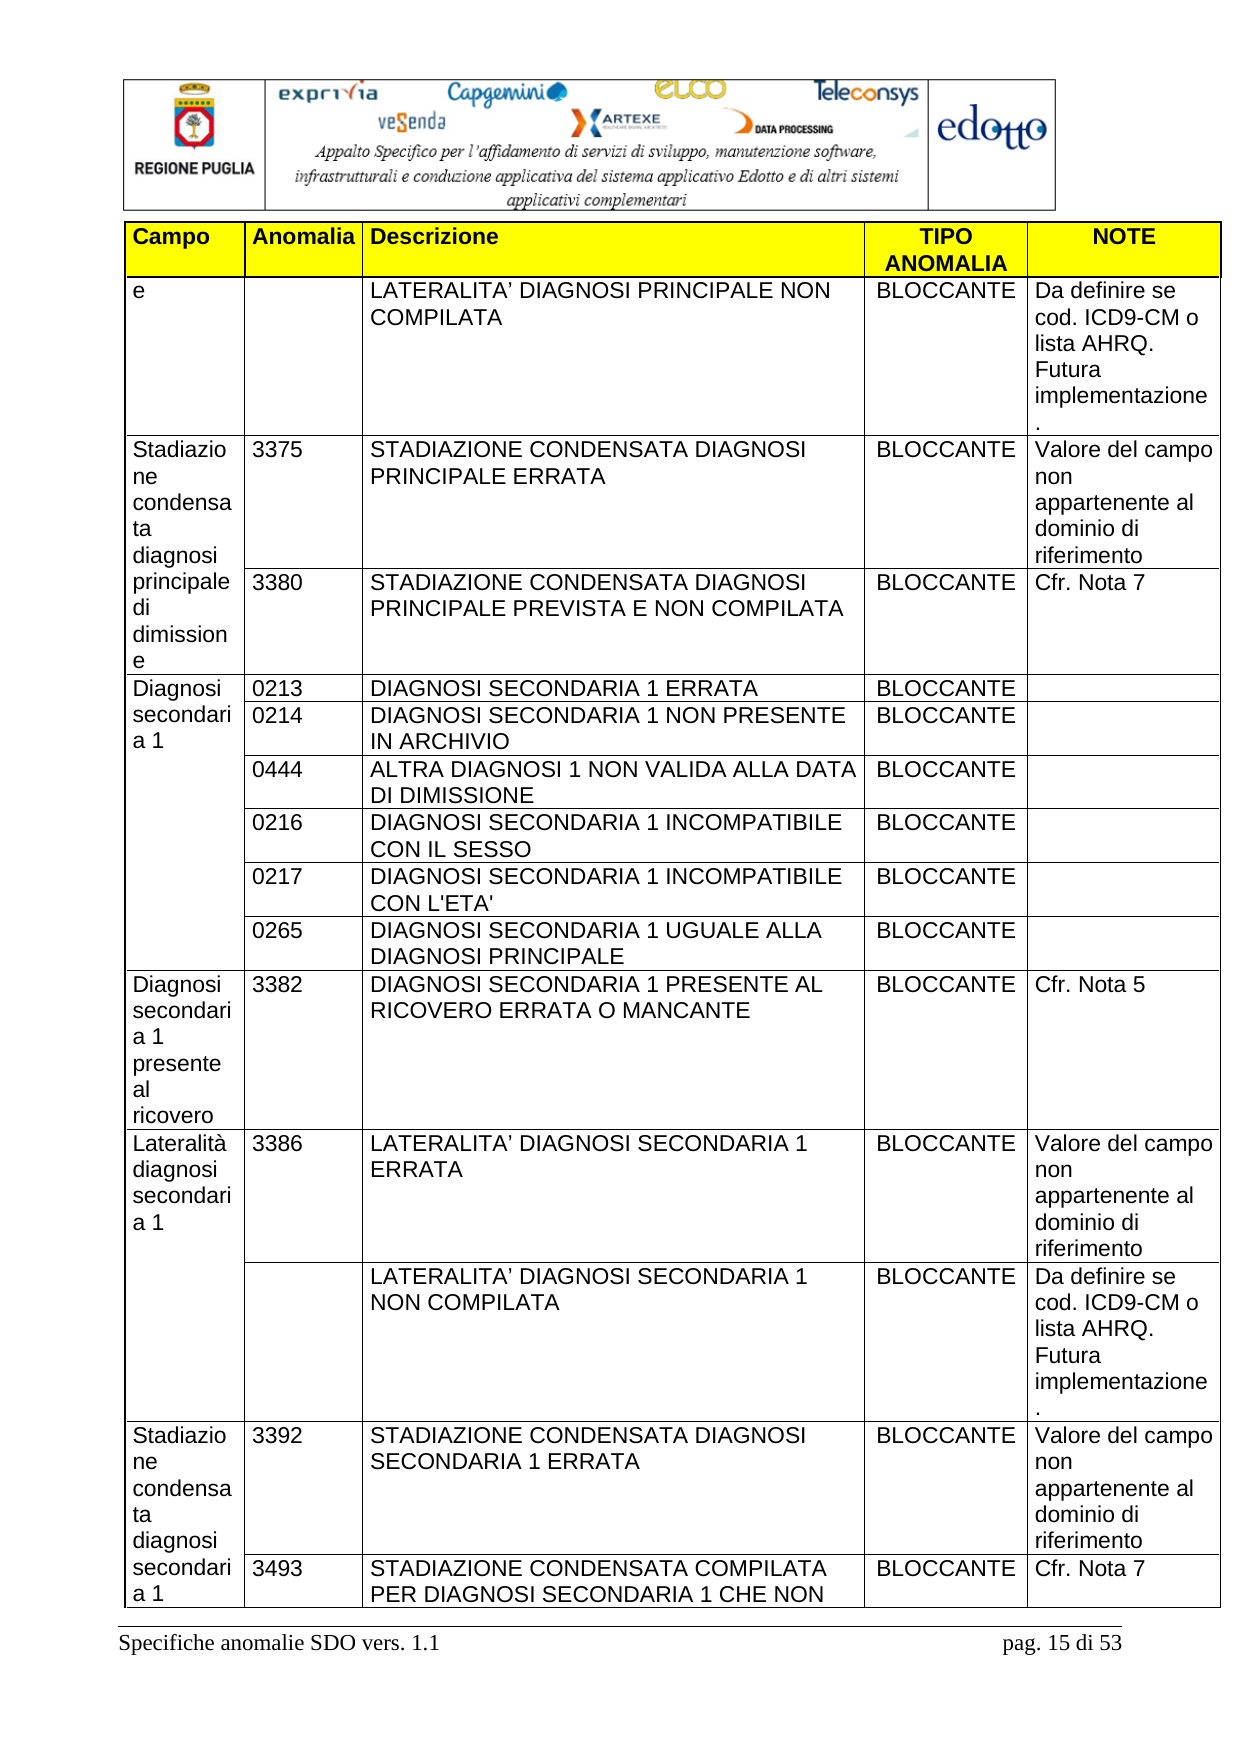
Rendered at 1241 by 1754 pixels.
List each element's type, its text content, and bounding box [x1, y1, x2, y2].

table_header Descrizione [363, 223, 864, 276]
table_cell Cfr. Nota 7 [1028, 568, 1220, 673]
table_cell DIAGNOSI SECONDARIA 1 ERRATA [363, 675, 864, 701]
table_cell BLOCCANTE [865, 1555, 1027, 1607]
table_cell LATERALITA’ DIAGNOSI SECONDARIA 1 NON COMPILATA [363, 1263, 864, 1421]
table_cell 3386 [245, 1130, 362, 1262]
table_cell Lateralità diagnosi secondaria 1 [126, 1130, 244, 1421]
table_cell [245, 1263, 362, 1421]
table_cell LATERALITA’ DIAGNOSI SECONDARIA 1 ERRATA [363, 1130, 864, 1262]
table_cell [1028, 808, 1220, 862]
table_cell DIAGNOSI SECONDARIA 1 INCOMPATIBILE CON L'ETA' [363, 863, 864, 916]
table_cell [1028, 755, 1220, 808]
table_cell STADIAZIONE CONDENSATA DIAGNOSI SECONDARIA 1 ERRATA [363, 1422, 864, 1553]
table_cell 0217 [245, 863, 362, 916]
table_cell 3392 [245, 1422, 362, 1553]
table_cell BLOCCANTE [865, 1263, 1027, 1421]
table_cell Cfr. Nota 7 [1028, 1554, 1220, 1607]
table_header Anomalia [246, 223, 362, 276]
table_cell 0444 [245, 756, 362, 808]
table_cell 3382 [245, 971, 362, 1129]
table_cell [1028, 674, 1220, 701]
table_cell 0214 [245, 702, 362, 754]
table_cell BLOCCANTE [865, 809, 1027, 862]
table_cell [245, 278, 362, 435]
table_cell 3493 [245, 1555, 362, 1607]
table_cell Valore del campo non appartenente al dominio di riferimento [1028, 435, 1220, 568]
table_cell BLOCCANTE [865, 278, 1027, 435]
table_cell STADIAZIONE CONDENSATA COMPILATA PER DIAGNOSI SECONDARIA 1 CHE NON LA PREVEDE [363, 1555, 864, 1607]
table_cell 0213 [245, 675, 362, 701]
table_cell BLOCCANTE [865, 971, 1027, 1129]
table_cell DIAGNOSI SECONDARIA 1 UGUALE ALLA DIAGNOSI PRINCIPALE [363, 917, 864, 969]
table_cell 0265 [245, 917, 362, 969]
table_cell Lateralità diagnosi principale di dimissione [126, 277, 244, 435]
table_cell Diagnosi secondaria 1 [126, 675, 244, 969]
table_cell STADIAZIONE CONDENSATA DIAGNOSI PRINCIPALE ERRATA [363, 436, 864, 568]
table_cell 3380 [245, 569, 362, 673]
table_cell BLOCCANTE [865, 1422, 1027, 1553]
table_cell Stadiazione condensata diagnosi principale di dimissione [126, 436, 244, 673]
table_cell LATERALITA’ DIAGNOSI PRINCIPALE NON COMPILATA [363, 278, 864, 435]
table_cell Valore del campo non appartenente al dominio di riferimento [1028, 1129, 1220, 1262]
table_cell DIAGNOSI SECONDARIA 1 NON PRESENTE IN ARCHIVIO [363, 702, 864, 754]
table_cell [1028, 701, 1220, 754]
table_cell BLOCCANTE [865, 436, 1027, 568]
table_cell Cfr. Nota 5 [1028, 970, 1220, 1129]
table_cell Da definire se cod. ICD9-CM o lista AHRQ. Futura implementazione. [1028, 1262, 1220, 1421]
table_cell [1028, 862, 1220, 916]
table_cell Valore del campo non appartenente al dominio di riferimento [1028, 1421, 1220, 1553]
table_cell BLOCCANTE [865, 756, 1027, 808]
table_cell STADIAZIONE CONDENSATA DIAGNOSI PRINCIPALE PREVISTA E NON COMPILATA [363, 569, 864, 673]
table_cell Diagnosi secondaria 1 presente al ricovero [126, 971, 244, 1129]
table_cell BLOCCANTE [865, 569, 1027, 673]
table_cell DIAGNOSI SECONDARIA 1 INCOMPATIBILE CON IL SESSO [363, 809, 864, 862]
table_header NOTE [1028, 223, 1220, 276]
table_cell BLOCCANTE [865, 675, 1027, 701]
table_cell BLOCCANTE [865, 917, 1027, 969]
table_header TIPO ANOMALIA [865, 223, 1027, 276]
table_cell Stadiazione condensata diagnosi secondaria 1 [126, 1422, 244, 1607]
table_cell BLOCCANTE [865, 1130, 1027, 1262]
table_cell BLOCCANTE [865, 863, 1027, 916]
table_header Campo [126, 223, 244, 276]
table_cell Da definire se cod. ICD9-CM o lista AHRQ. Futura implementazione. [1028, 276, 1220, 435]
table_cell BLOCCANTE [865, 702, 1027, 754]
table_cell 3375 [245, 436, 362, 568]
table_cell 0216 [245, 809, 362, 862]
table_cell ALTRA DIAGNOSI 1 NON VALIDA ALLA DATA DI DIMISSIONE [363, 756, 864, 808]
table_cell [1028, 916, 1220, 969]
table_cell DIAGNOSI SECONDARIA 1 PRESENTE AL RICOVERO ERRATA O MANCANTE [363, 971, 864, 1129]
picture [118, 73, 1063, 218]
